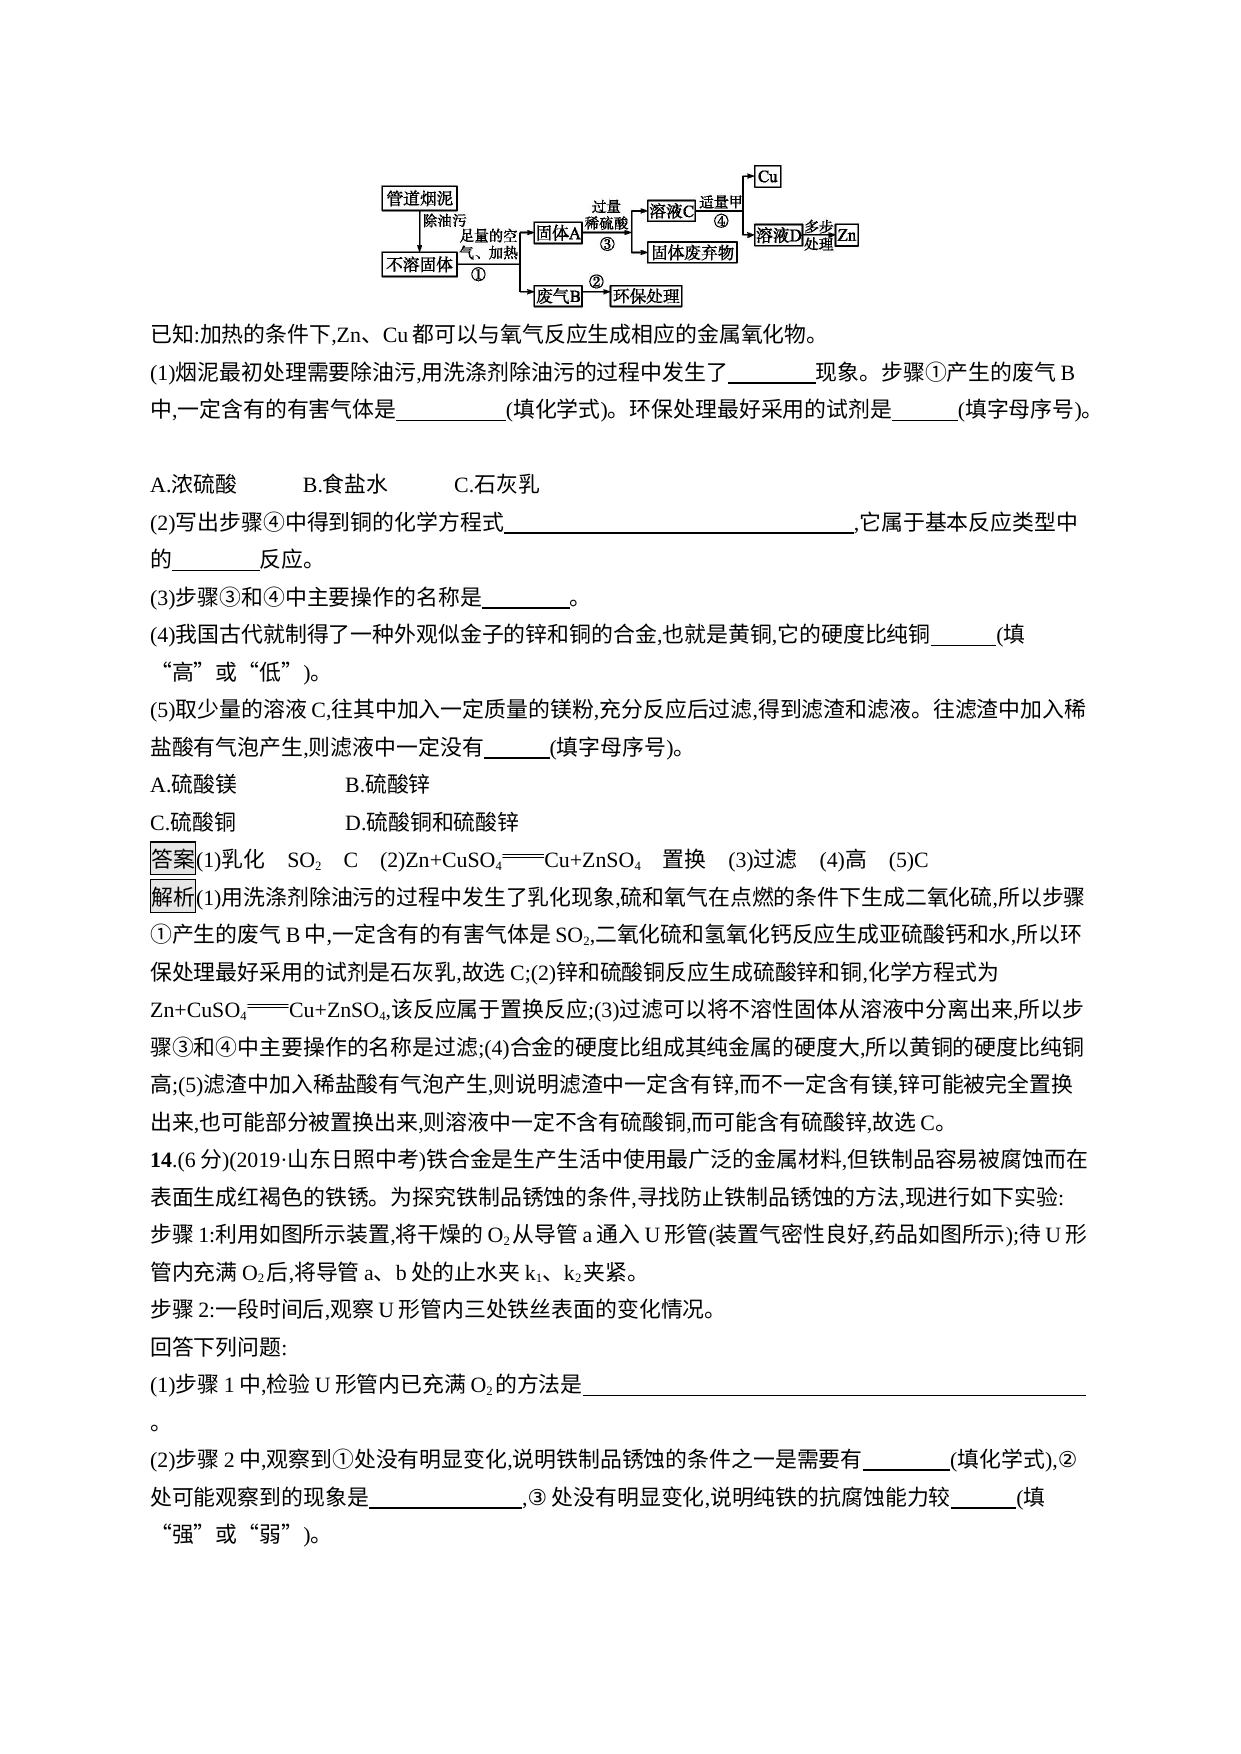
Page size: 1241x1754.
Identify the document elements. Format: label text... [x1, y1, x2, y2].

text 步骤2:一段时间后,观察U形管内三处铁丝表面的变化情况。 [150, 1289, 1090, 1327]
text (2)写出步骤④中得到铜的化学方程式 ,它属于基本反应类型中的 反应。 [150, 502, 1090, 577]
text 步骤1:利用如图所示装置,将干燥的O2从导管a通入U形管(装置气密性良好,药品如图所示);待U形管内充满O2后,将导管a、b处的止水夹k1、k2夹紧。 [150, 1214, 1090, 1289]
picture [501, 843, 545, 868]
text (4)我国古代就制得了一种外观似金子的锌和铜的合金,也就是黄铜,它的硬度比纯铜 (填“高”或“低”)。 [150, 614, 1090, 689]
text (3)步骤③和④中主要操作的名称是 。 [150, 577, 1090, 614]
text A.浓硫酸 B.食盐水 C.石灰乳 [150, 464, 1090, 502]
picture [246, 993, 289, 1018]
text (2)步骤2中,观察到①处没有明显变化,说明铁制品锈蚀的条件之一是需要有 (填化学式),②处可能观察到的现象是 ,③处没有明显变化,说明纯铁的抗腐蚀能力较 (填“强”或“弱”)。 [150, 1439, 1090, 1552]
text 解析(1)用洗涤剂除油污的过程中发生了乳化现象,硫和氧气在点燃的条件下生成二氧化硫,所以步骤①产生的废气B中,一定含有的有害气体是SO2,二氧化硫和氢氧化钙反应生成亚硫酸钙和水,所以环保处理最好采用的试剂是石灰乳,故选C;(2)锌和硫酸铜反应生成硫酸锌和铜,化学方程式为Zn+CuSO4Cu+ZnSO4,该反应属于置换反应;(3)过滤可以将不溶性固体从溶液中分离出来,所以步骤③和④中主要操作的名称是过滤;(4)合金的硬度比组成其纯金属的硬度大,所以黄铜的硬度比纯铜高;(5)滤渣中加入稀盐酸有气泡产生,则说明滤渣中一定含有锌,而不一定含有镁,锌可能被完全置换出来,也可能部分被置换出来,则溶液中一定不含有硫酸铜,而可能含有硫酸锌,故选C。 [150, 877, 1090, 1139]
picture [380, 164, 860, 309]
text A.硫酸镁 B.硫酸锌 [150, 764, 1090, 802]
text (1)步骤1中,检验U形管内已充满O2的方法是 。 [150, 1364, 1090, 1439]
text 14.(6分)(2019·山东日照中考)铁合金是生产生活中使用最广泛的金属材料,但铁制品容易被腐蚀而在表面生成红褐色的铁锈。为探究铁制品锈蚀的条件,寻找防止铁制品锈蚀的方法,现进行如下实验: [150, 1139, 1090, 1214]
text 答案(1)乳化 SO2 C (2)Zn+CuSO4Cu+ZnSO4 置换 (3)过滤 (4)高 (5)C [150, 839, 1090, 877]
text (5)取少量的溶液C,往其中加入一定质量的镁粉,充分反应后过滤,得到滤渣和滤液。往滤渣中加入稀盐酸有气泡产生,则滤液中一定没有 (填字母序号)。 [150, 689, 1090, 764]
text 已知:加热的条件下,Zn、Cu都可以与氧气反应生成相应的金属氧化物。 [150, 314, 1090, 352]
text C.硫酸铜 D.硫酸铜和硫酸锌 [150, 802, 1090, 839]
text (1)烟泥最初处理需要除油污,用洗涤剂除油污的过程中发生了 现象。步骤①产生的废气B中,一定含有的有害气体是 (填化学式)。环保处理最好采用的试剂是 (填字母序号)。 [150, 352, 1090, 464]
text 回答下列问题: [150, 1327, 1090, 1364]
